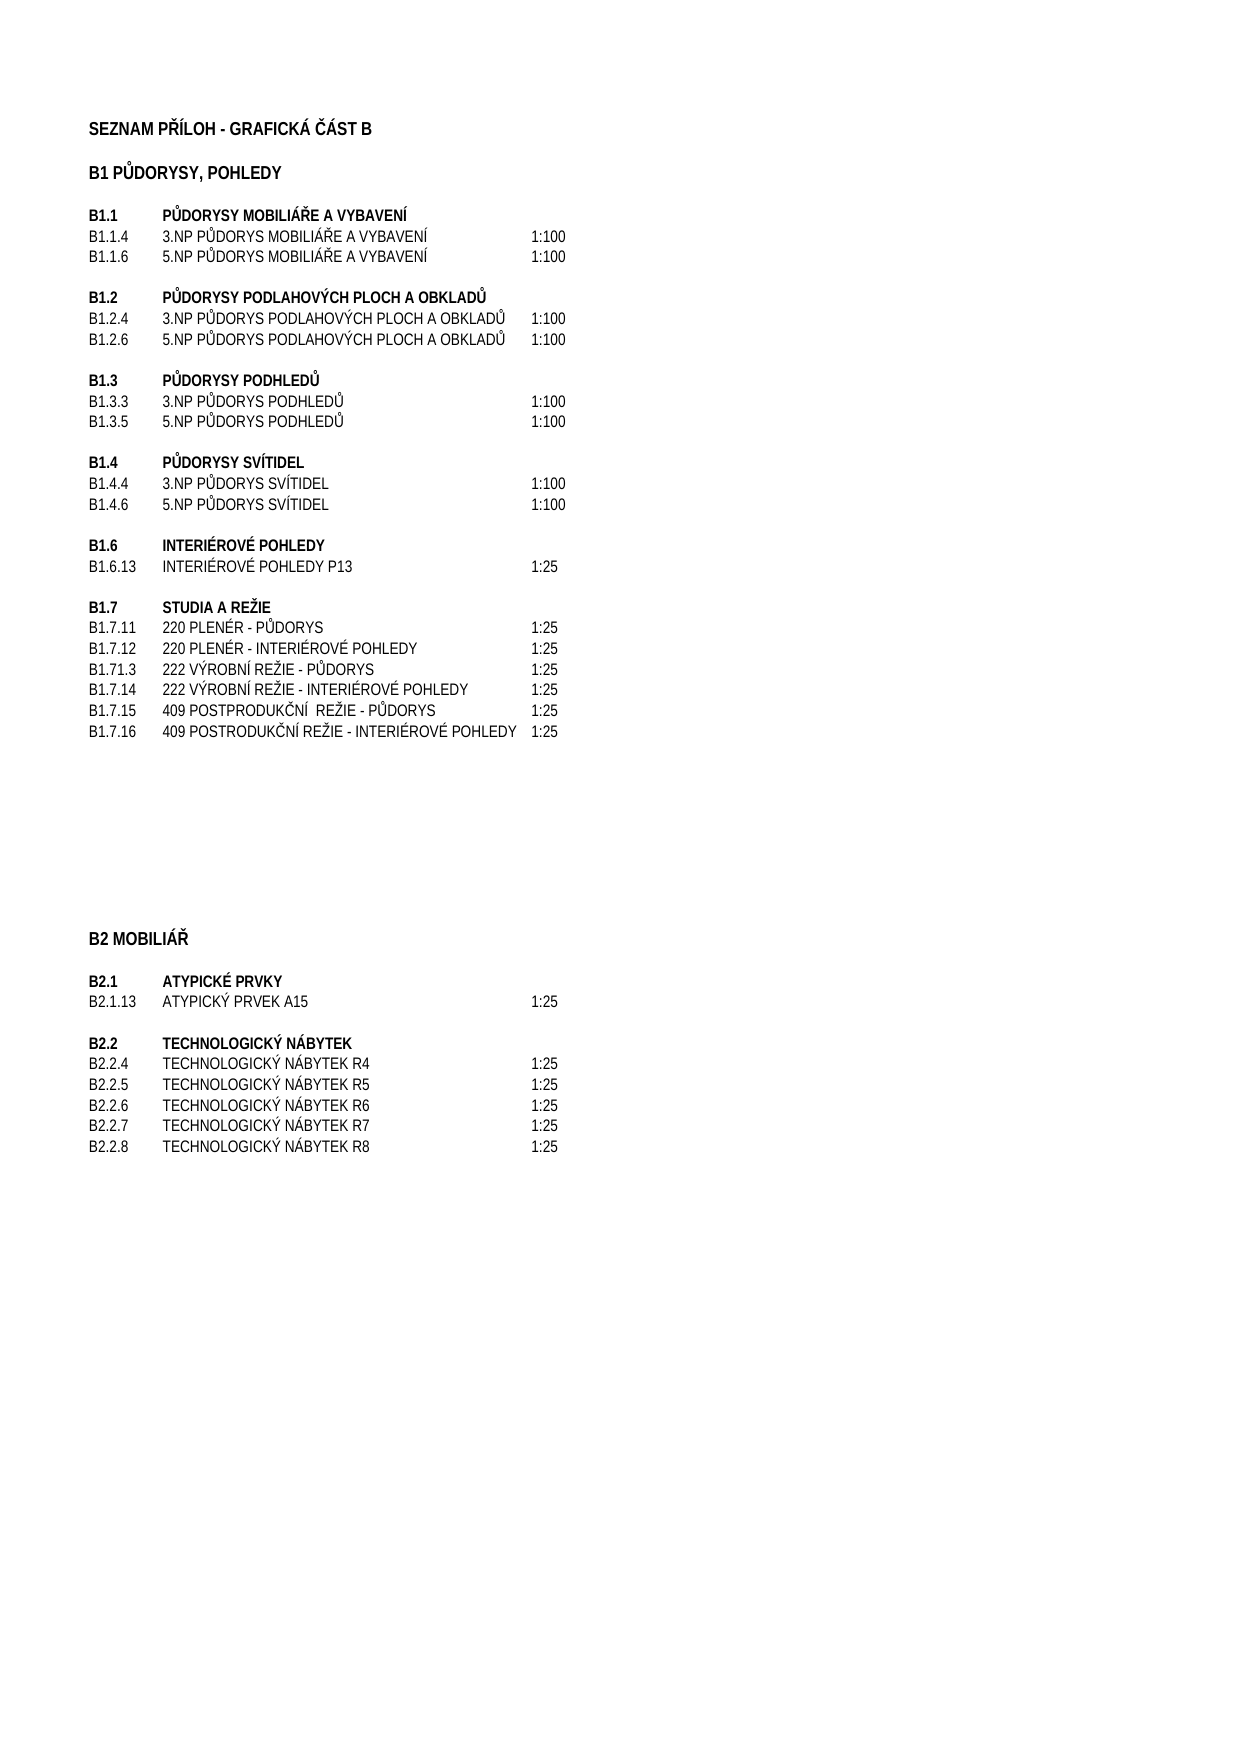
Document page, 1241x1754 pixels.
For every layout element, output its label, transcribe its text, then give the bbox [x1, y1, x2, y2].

text B1.1.4 3.NP PŮDORYS MOBILIÁŘE A VYBAVENÍ 1:100 [89, 226, 591, 246]
text B1.2 PŮDORYSY PODLAHOVÝCH PLOCH A OBKLADŮ [89, 288, 591, 307]
text B1.7.15 409 POSTPRODUKČNÍ REŽIE - PŮDORYS 1:25 [89, 701, 591, 720]
text B2.2.5 TECHNOLOGICKÝ NÁBYTEK R5 1:25 [89, 1075, 591, 1094]
text B1.3.5 5.NP PŮDORYS PODHLEDŮ 1:100 [89, 412, 591, 431]
text B1.7.12 220 PLENÉR - INTERIÉROVÉ POHLEDY 1:25 [89, 639, 591, 658]
text B1 PŮDORYSY, POHLEDY [89, 162, 591, 183]
text B1.3 PŮDORYSY PODHLEDŮ [89, 371, 591, 390]
text B1.4.4 3.NP PŮDORYS SVÍTIDEL 1:100 [89, 474, 591, 493]
text B1.2.6 5.NP PŮDORYS PODLAHOVÝCH PLOCH A OBKLADŮ 1:100 [89, 329, 591, 349]
text B2.1 ATYPICKÉ PRVKY [89, 972, 591, 991]
text B1.7.11 220 PLENÉR - PŮDORYS 1:25 [89, 618, 591, 637]
text B1.1 PŮDORYSY MOBILIÁŘE A VYBAVENÍ [89, 206, 591, 225]
text B1.6.13 INTERIÉROVÉ POHLEDY P13 1:25 [89, 556, 591, 576]
text SEZNAM PŘÍLOH - GRAFICKÁ ČÁST B [89, 118, 591, 140]
text B2.2.6 TECHNOLOGICKÝ NÁBYTEK R6 1:25 [89, 1095, 591, 1114]
text B1.7.14 222 VÝROBNÍ REŽIE - INTERIÉROVÉ POHLEDY 1:25 [89, 680, 591, 699]
text B1.71.3 222 VÝROBNÍ REŽIE - PŮDORYS 1:25 [89, 659, 591, 679]
text B1.6 INTERIÉROVÉ POHLEDY [89, 536, 591, 555]
text B2.2.4 TECHNOLOGICKÝ NÁBYTEK R4 1:25 [89, 1054, 591, 1073]
text B1.1.6 5.NP PŮDORYS MOBILIÁŘE A VYBAVENÍ 1:100 [89, 247, 591, 266]
text B2.1.13 ATYPICKÝ PRVEK A15 1:25 [89, 992, 591, 1011]
text B2 MOBILIÁŘ [89, 928, 591, 949]
text B2.2.7 TECHNOLOGICKÝ NÁBYTEK R7 1:25 [89, 1116, 591, 1135]
text B1.3.3 3.NP PŮDORYS PODHLEDŮ 1:100 [89, 391, 591, 411]
text B1.7.16 409 POSTRODUKČNÍ REŽIE - INTERIÉROVÉ POHLEDY 1:25 [89, 721, 591, 741]
text B1.4 PŮDORYSY SVÍTIDEL [89, 453, 591, 472]
text B2.2 TECHNOLOGICKÝ NÁBYTEK [89, 1033, 591, 1053]
text B1.2.4 3.NP PŮDORYS PODLAHOVÝCH PLOCH A OBKLADŮ 1:100 [89, 309, 591, 328]
text B1.7 STUDIA A REŽIE [89, 598, 591, 617]
text B1.4.6 5.NP PŮDORYS SVÍTIDEL 1:100 [89, 494, 591, 514]
text B2.2.8 TECHNOLOGICKÝ NÁBYTEK R8 1:25 [89, 1137, 591, 1156]
